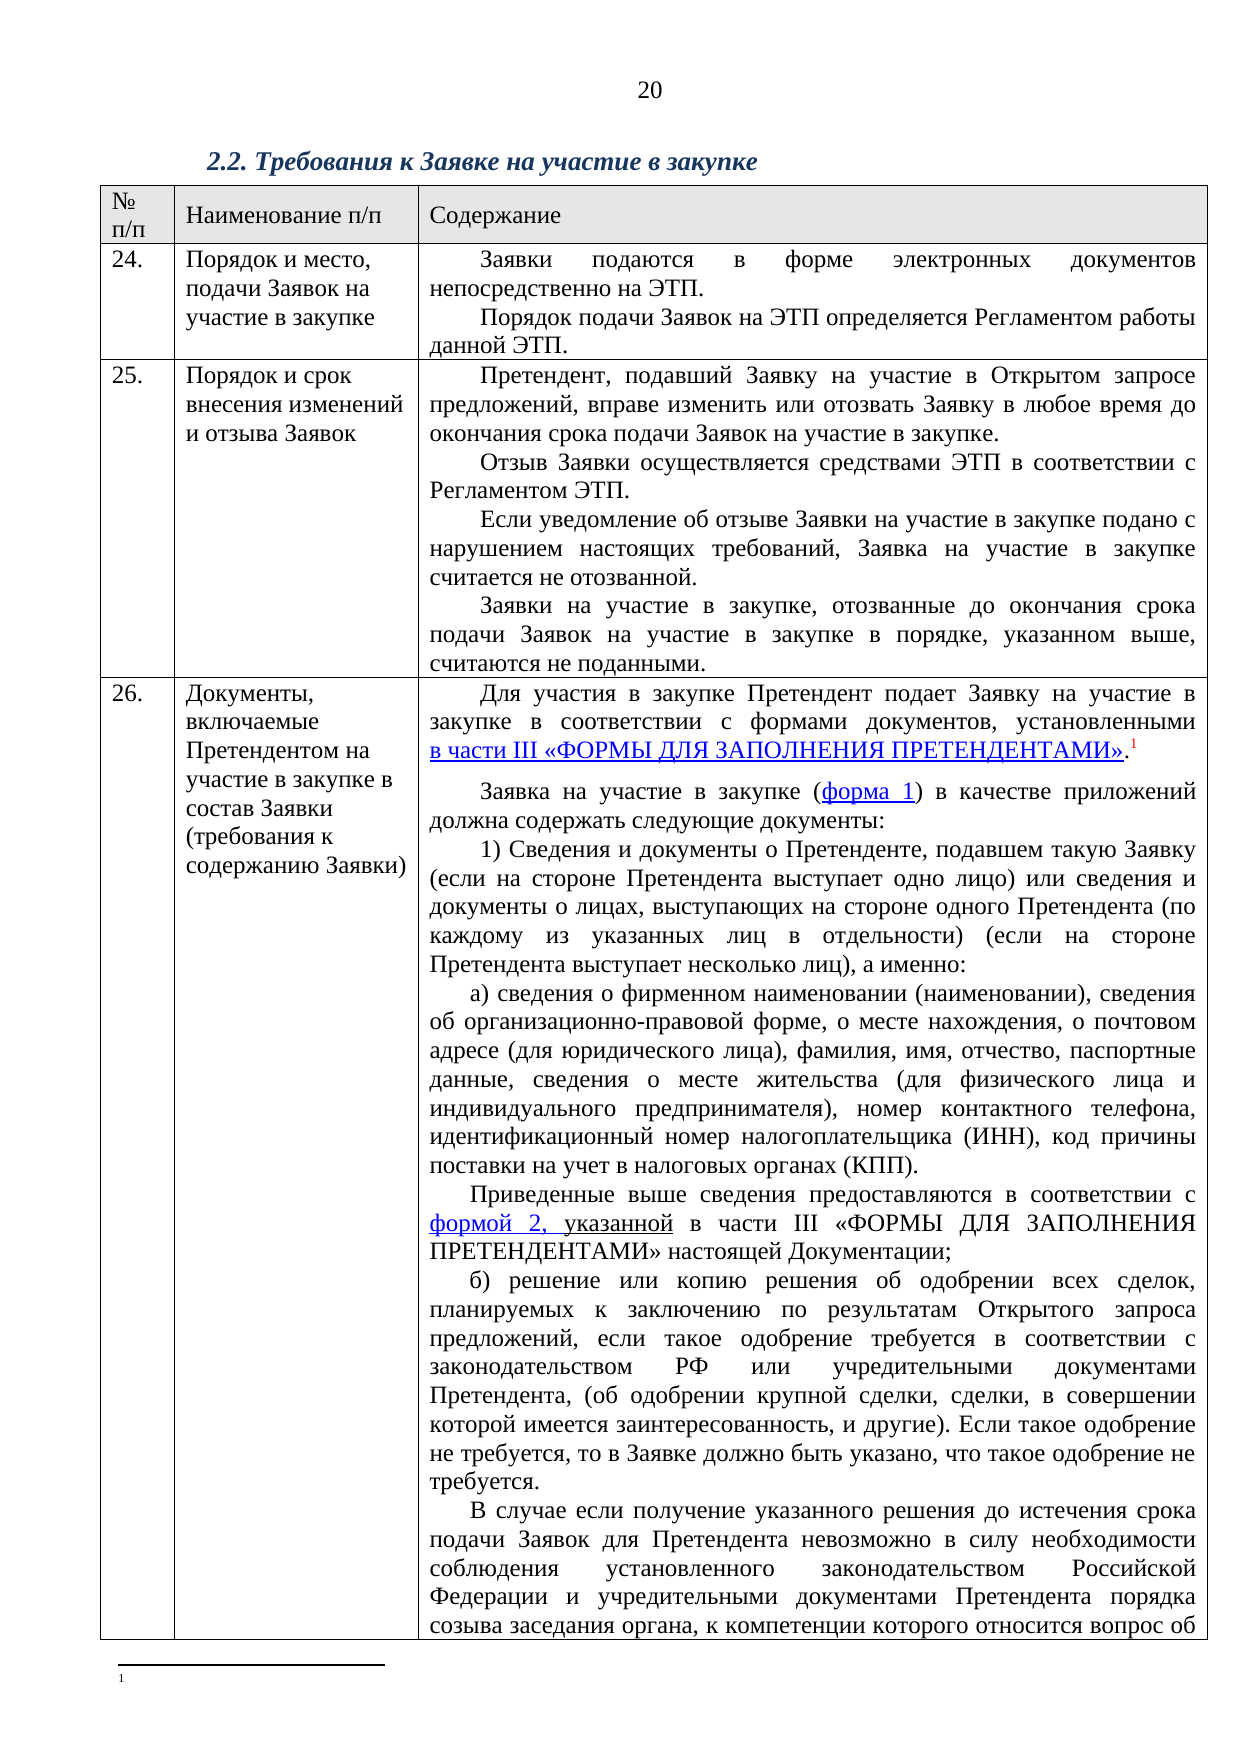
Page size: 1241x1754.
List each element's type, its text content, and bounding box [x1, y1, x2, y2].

table_cell Порядок и место, подачи Заявок на участие в закупке [175, 244, 418, 359]
table_cell [101, 244, 174, 359]
table_cell Порядок и срок внесения изменений и отзыва Заявок [175, 360, 418, 677]
table_header Содержание [419, 186, 1207, 243]
table_header Наименование п/п [175, 186, 418, 243]
table_cell [101, 678, 174, 1639]
table_cell [101, 360, 174, 677]
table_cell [175, 678, 418, 1639]
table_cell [419, 678, 1207, 1639]
table_header № п/п [101, 186, 174, 243]
table_cell Заявки подаются в форме электронных документов непосредственно на ЭТП. Порядок подачи Заявок на ЭТП определяется Регламентом работы данной ЭТП. [419, 244, 1207, 359]
subtitle 2.2. Требования к Заявке на участие в закупке [207, 145, 1181, 176]
table_cell Претендент, подавший Заявку на участие в Открытом запросе предложений, вправе изменить или отозвать Заявку в любое время до окончания срока подачи Заявок на участие в закупке. Отзыв Заявки осуществляется средствами ЭТП в соответствии с Регламентом ЭТП. Если уведомление об отзыве Заявки на участие в закупке подано с нарушением настоящих требований, Заявка на участие в закупке считается не отозванной. Заявки на участие в закупке, отозванные до окончания срока подачи Заявок на участие в закупке в порядке, указанном выше, считаются не поданными. [419, 360, 1207, 677]
